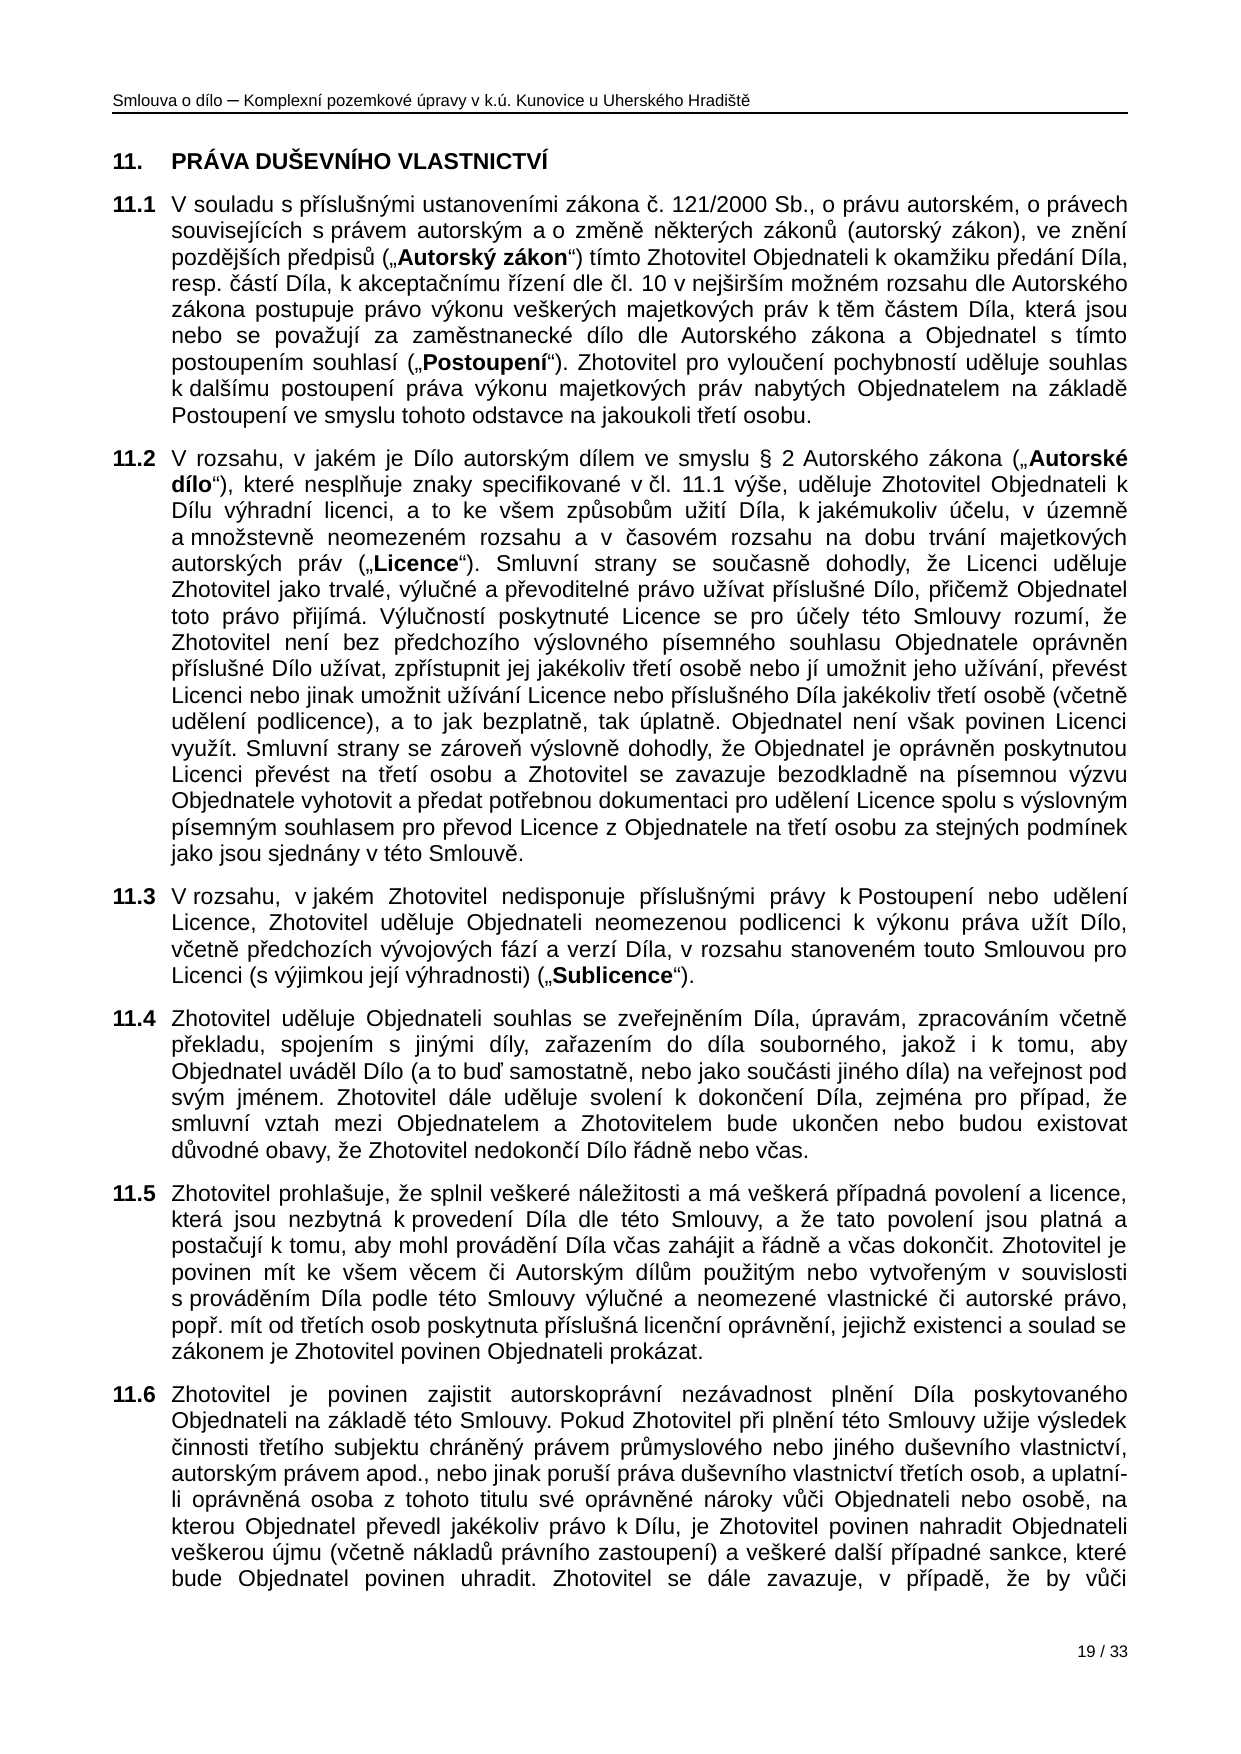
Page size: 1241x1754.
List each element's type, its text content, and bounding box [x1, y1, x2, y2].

text V rozsahu, v jakém Zhotovitel nedisponuje příslušnými právy k Postoupení nebo udělení Licence, Zhotovitel uděluje Objednateli neomezenou podlicenci k výkonu práva užít Dílo, včetně předchozích vývojových fází a verzí Díla, v rozsahu stanoveném touto Smlouvou pro Licenci (s výjimkou její výhradnosti) („Sublicence“). [112, 883, 1128, 988]
text Práva duševního vlastnictví [112, 148, 1128, 174]
text Zhotovitel uděluje Objednateli souhlas se zveřejněním Díla, úpravám, zpracováním včetně překladu, spojením s jinými díly, zařazením do díla souborného, jakož i k tomu, aby Objednatel uváděl Dílo (a to buď samostatně, nebo jako součásti jiného díla) na veřejnost pod svým jménem. Zhotovitel dále uděluje svolení k dokončení Díla, zejména pro případ, že smluvní vztah mezi Objednatelem a Zhotovitelem bude ukončen nebo budou existovat důvodné obavy, že Zhotovitel nedokončí Dílo řádně nebo včas. [112, 1005, 1128, 1163]
text V rozsahu, v jakém je Dílo autorským dílem ve smyslu § 2 Autorského zákona („Autorské dílo“), které nesplňuje znaky specifikované v čl. 11.1 výše, uděluje Zhotovitel Objednateli k Dílu výhradní licenci, a to ke všem způsobům užití Díla, k jakémukoliv účelu, v územně a množstevně neomezeném rozsahu a v časovém rozsahu na dobu trvání majetkových autorských práv („Licence“). Smluvní strany se současně dohodly, že Licenci uděluje Zhotovitel jako trvalé, výlučné a převoditelné právo užívat příslušné Dílo, přičemž Objednatel toto právo přijímá. Výlučností poskytnuté Licence se pro účely této Smlouvy rozumí, že Zhotovitel není bez předchozího výslovného písemného souhlasu Objednatele oprávněn příslušné Dílo užívat, zpřístupnit jej jakékoliv třetí osobě nebo jí umožnit jeho užívání, převést Licenci nebo jinak umožnit užívání Licence nebo příslušného Díla jakékoliv třetí osobě (včetně udělení podlicence), a to jak bezplatně, tak úplatně. Objednatel není však povinen Licenci využít. Smluvní strany se zároveň výslovně dohodly, že Objednatel je oprávněn poskytnutou Licenci převést na třetí osobu a Zhotovitel se zavazuje bezodkladně na písemnou výzvu Objednatele vyhotovit a předat potřebnou dokumentaci pro udělení Licence spolu s výslovným písemným souhlasem pro převod Licence z Objednatele na třetí osobu za stejných podmínek jako jsou sjednány v této Smlouvě. [112, 444, 1128, 866]
text Zhotovitel prohlašuje, že splnil veškeré náležitosti a má veškerá případná povolení a licence, která jsou nezbytná k provedení Díla dle této Smlouvy, a že tato povolení jsou platná a postačují k tomu, aby mohl provádění Díla včas zahájit a řádně a včas dokončit. Zhotovitel je povinen mít ke všem věcem či Autorským dílům použitým nebo vytvořeným v souvislosti s prováděním Díla podle této Smlouvy výlučné a neomezené vlastnické či autorské právo, popř. mít od třetích osob poskytnuta příslušná licenční oprávnění, jejichž existenci a soulad se zákonem je Zhotovitel povinen Objednateli prokázat. [112, 1180, 1128, 1364]
text V souladu s příslušnými ustanoveními zákona č. 121/2000 Sb., o právu autorském, o právech souvisejících s právem autorským a o změně některých zákonů (autorský zákon), ve znění pozdějších předpisů („Autorský zákon“) tímto Zhotovitel Objednateli k okamžiku předání Díla, resp. částí Díla, k akceptačnímu řízení dle čl. 10 v nejširším možném rozsahu dle Autorského zákona postupuje právo výkonu veškerých majetkových práv k těm částem Díla, která jsou nebo se považují za zaměstnanecké dílo dle Autorského zákona a Objednatel s tímto postoupením souhlasí („Postoupení“). Zhotovitel pro vyloučení pochybností uděluje souhlas k dalšímu postoupení práva výkonu majetkových práv nabytých Objednatelem na základě Postoupení ve smyslu tohoto odstavce na jakoukoli třetí osobu. [112, 191, 1128, 428]
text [112, 1381, 1128, 1592]
